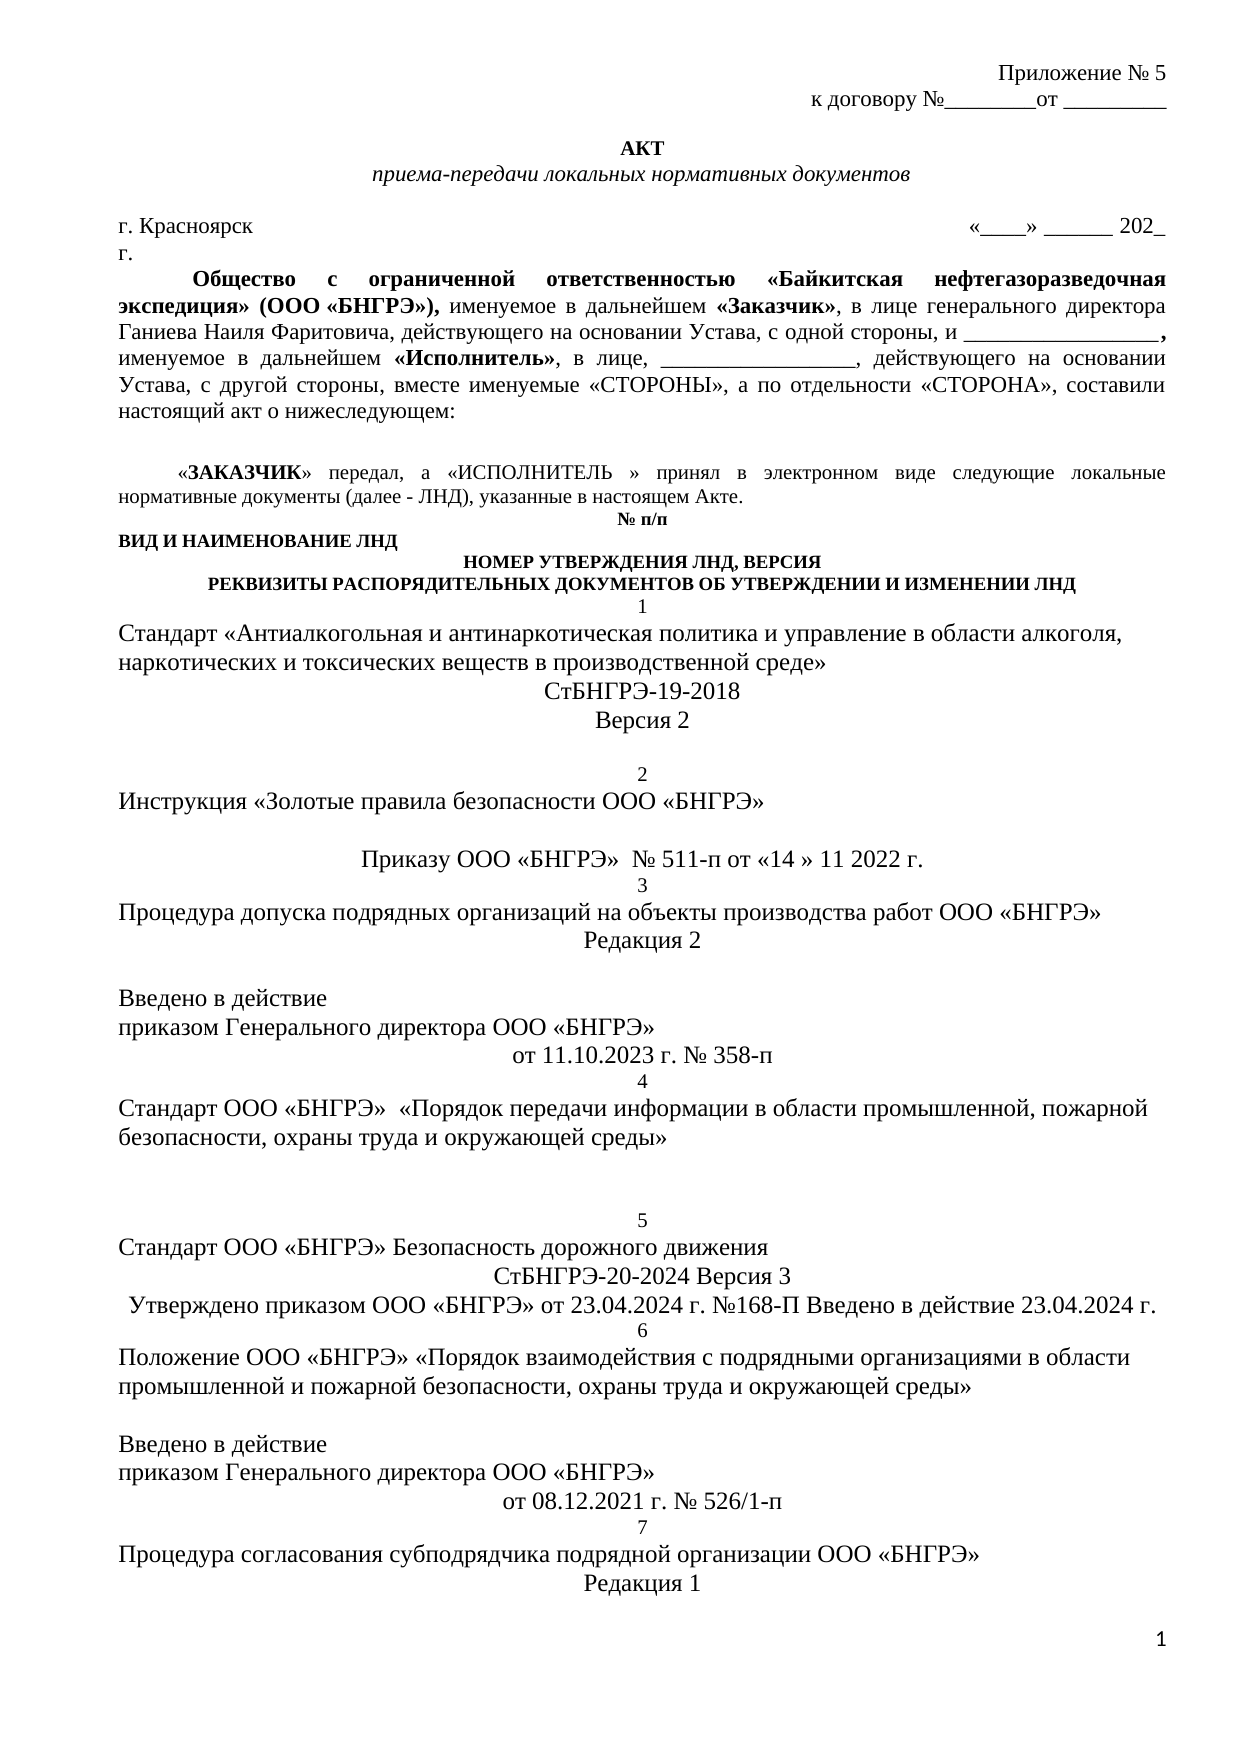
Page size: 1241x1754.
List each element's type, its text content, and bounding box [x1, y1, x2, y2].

text г. Красноярск «____» ______ 202_ г. [118, 213, 1166, 265]
text «ЗАКАЗЧИК» передал, а «ИСПОЛНИТЕЛЬ » принял в электронном виде следующие локальные нормативные документы (далее - ЛНД), указанные в настоящем Акте. [118, 460, 1166, 508]
text АКТ [118, 136, 1166, 160]
title Приложение № 5 [118, 59, 1166, 85]
text Общество с ограниченной ответственностью «Байкитская нефтегазоразведочная экспедиция» (ООО «БНГРЭ»), именуемое в дальнейшем «Заказчик», в лице генерального директора Ганиева Наиля Фаритовича, действующего на основании Устава, с одной стороны, и _________________, именуемое в дальнейшем «Исполнитель», в лице, _________________, действующего на основании Устава, с другой стороны, вместе именуемые «СТОРОНЫ», а по отдельности «СТОРОНА», составили настоящий акт о нижеследующем: [118, 265, 1166, 423]
text приема-передачи локальных нормативных документов [118, 160, 1166, 186]
title к договору №________от _________ [118, 85, 1166, 112]
